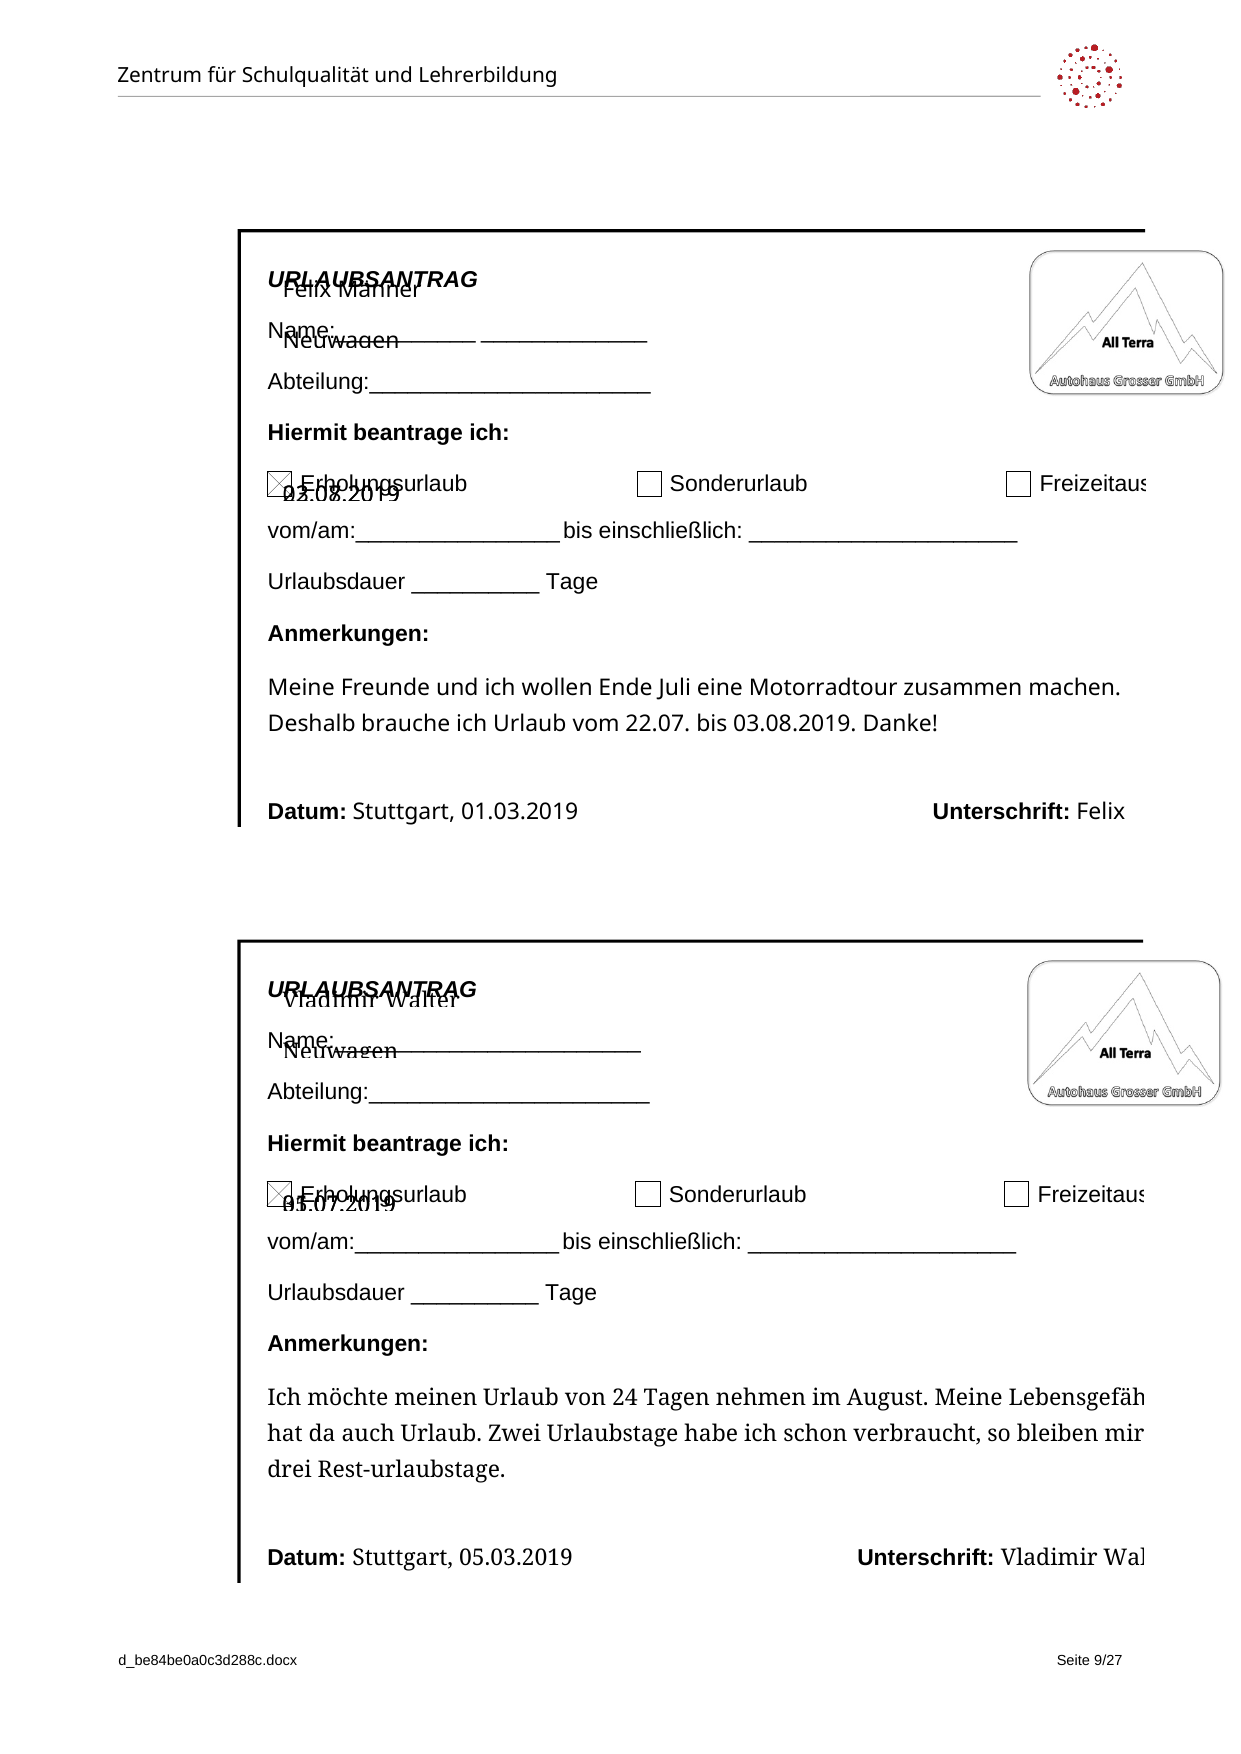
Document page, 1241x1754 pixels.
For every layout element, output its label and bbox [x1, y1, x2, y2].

picture [1056, 40, 1123, 112]
